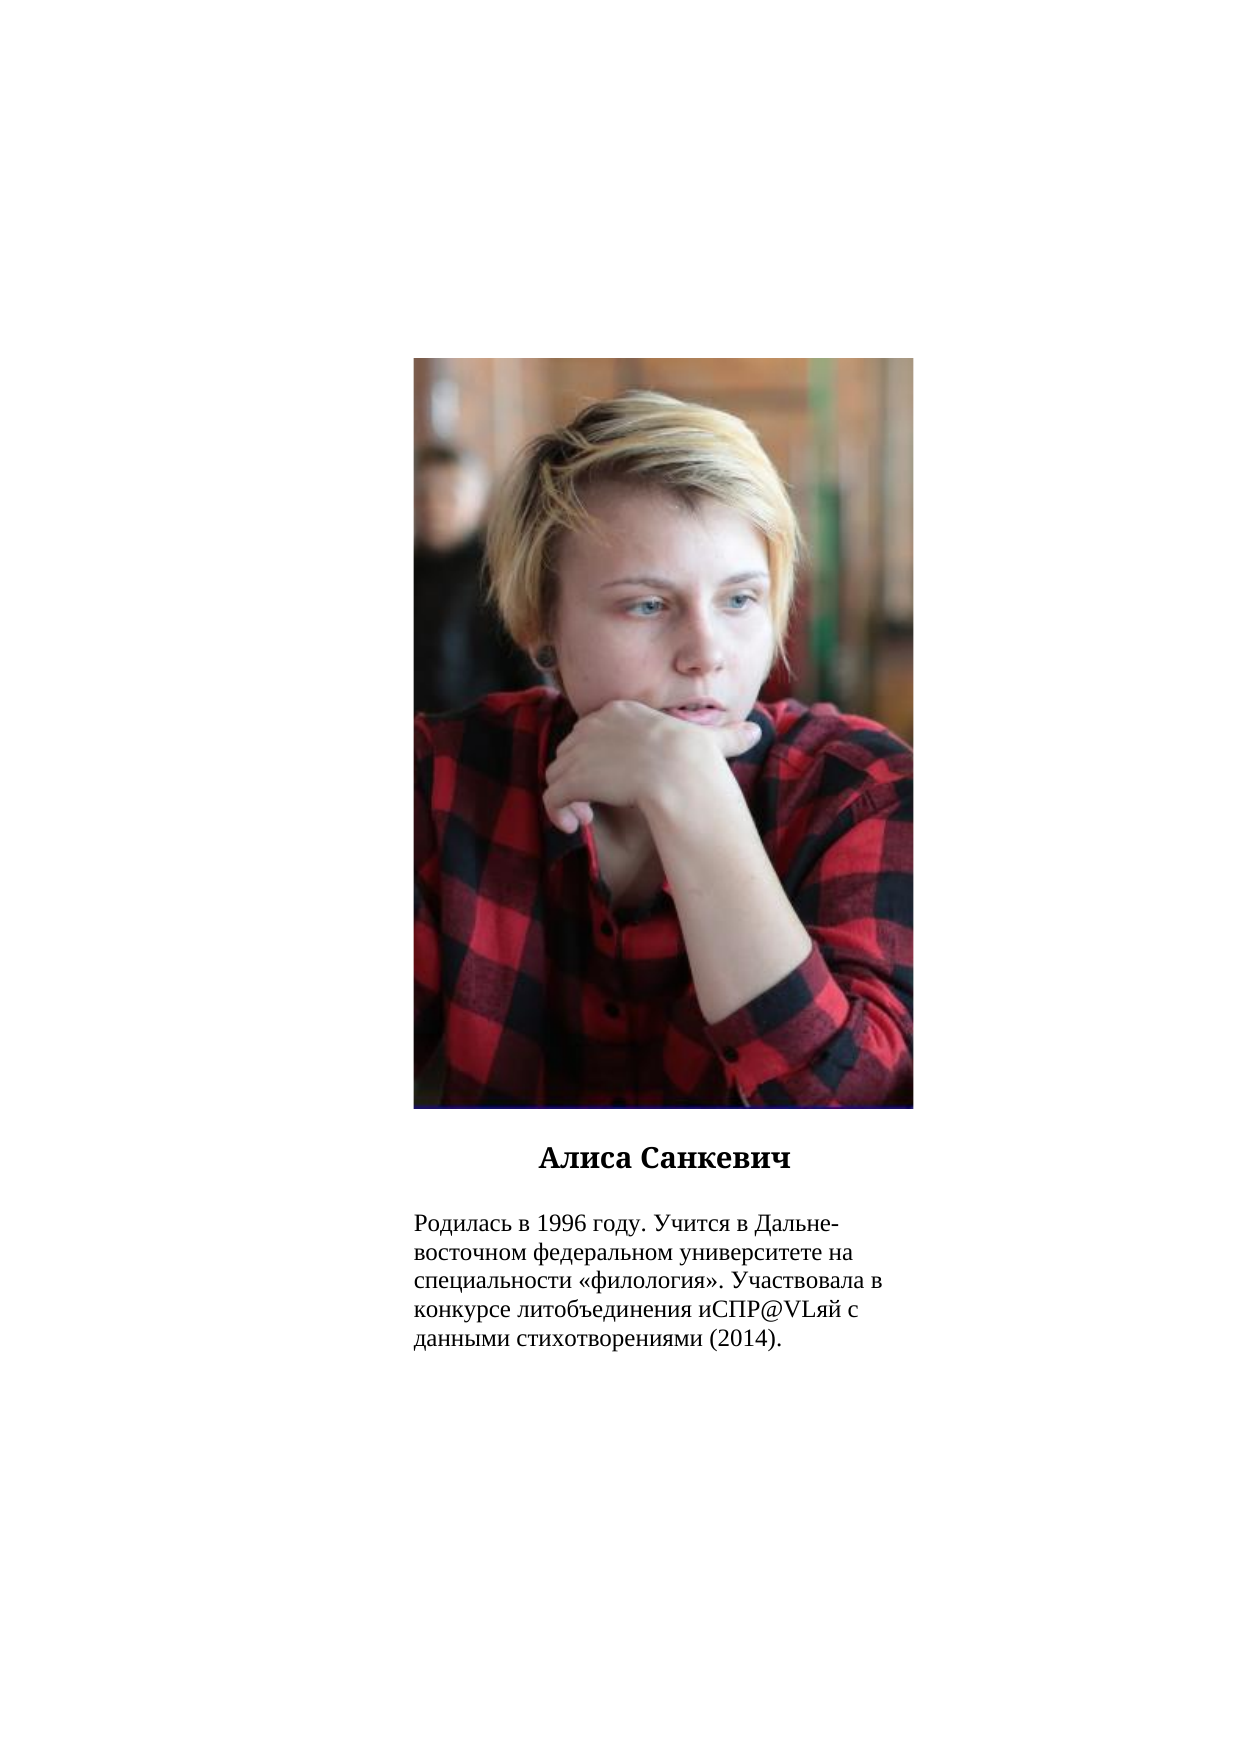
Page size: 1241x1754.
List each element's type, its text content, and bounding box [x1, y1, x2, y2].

text конкурсе литобъединения иСПР@VLяй с [413, 1294, 1152, 1323]
text данными стихотворениями (2014). [413, 1323, 1152, 1352]
text Родилась в 1996 году. Учится в Дальне- [413, 1208, 1152, 1237]
text специальности «филология». Участвовала в [413, 1265, 1152, 1294]
picture [413, 358, 914, 1109]
text восточном федеральном университете на [413, 1237, 1152, 1265]
text Алиса Санкевич [177, 1137, 1152, 1177]
